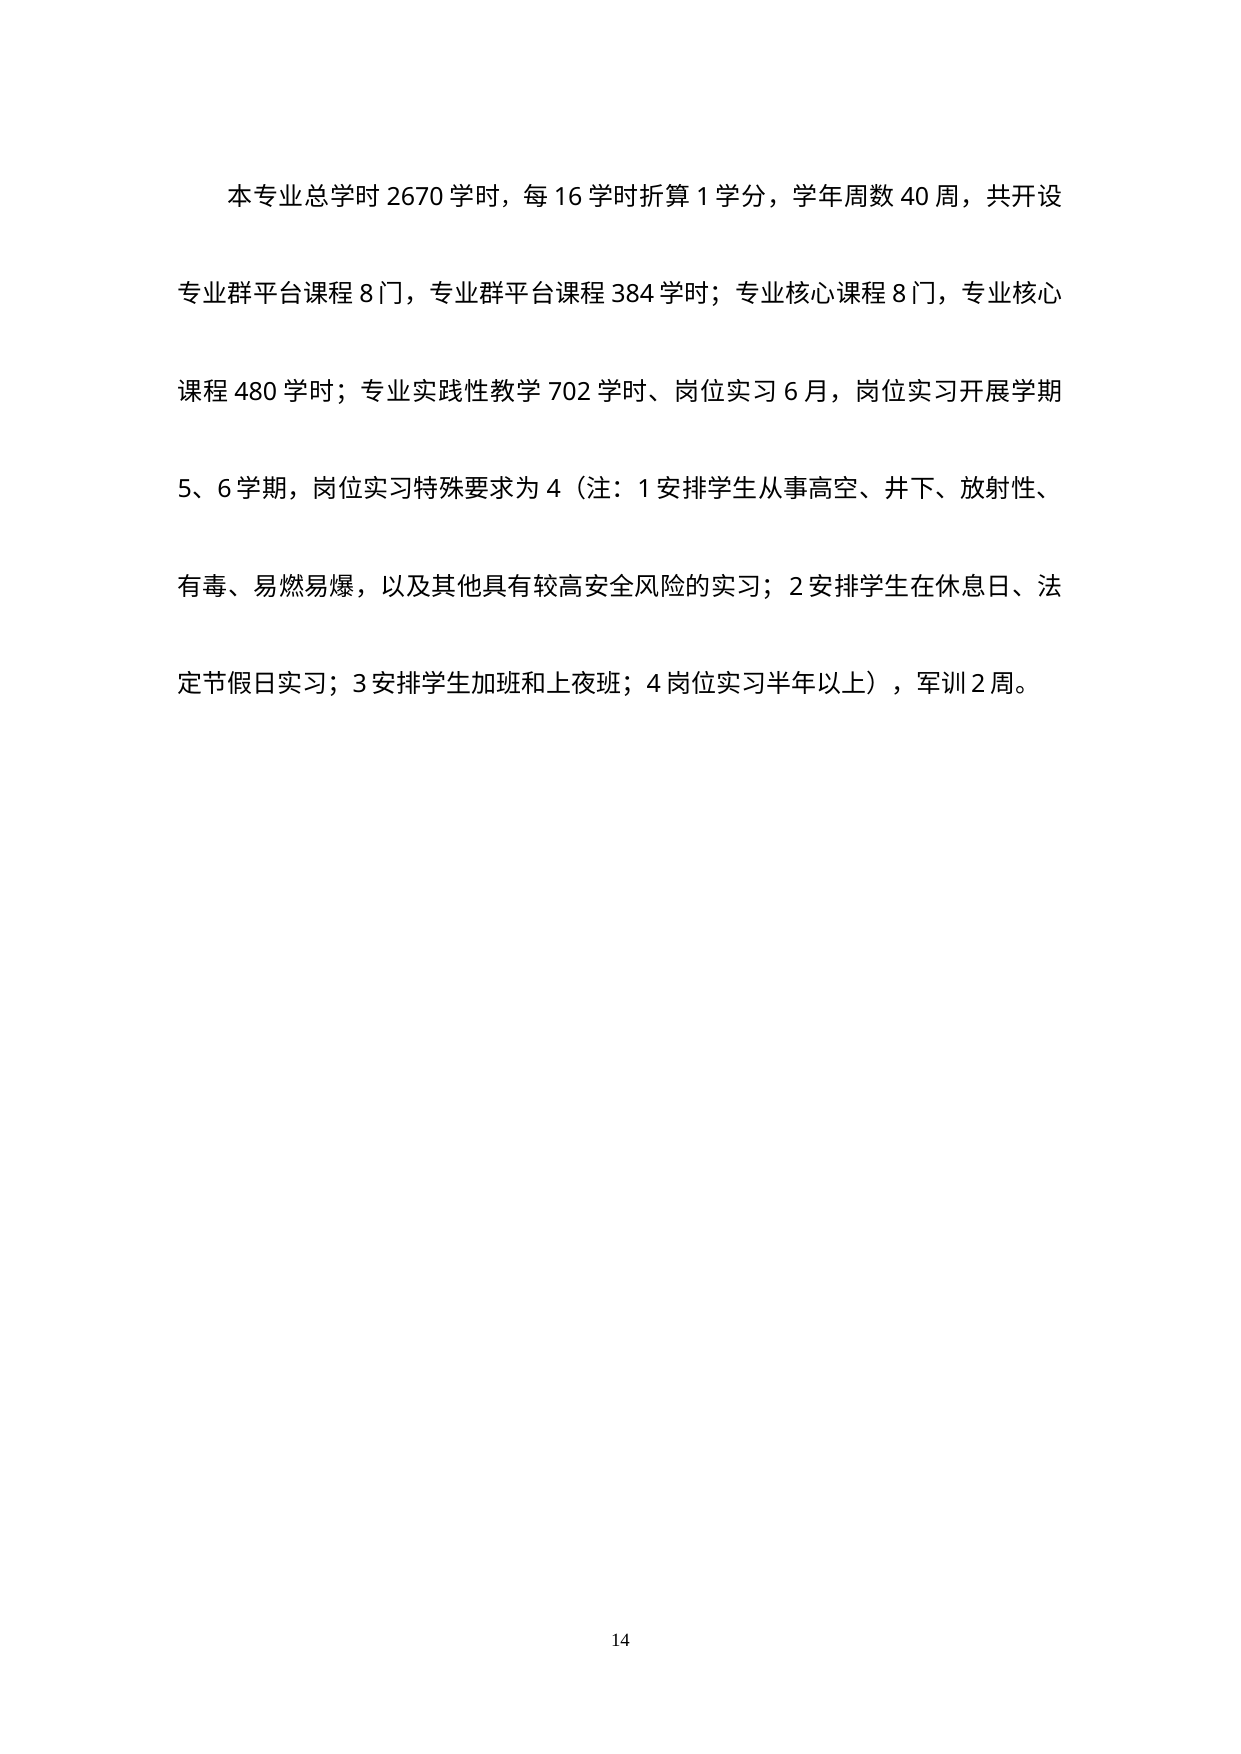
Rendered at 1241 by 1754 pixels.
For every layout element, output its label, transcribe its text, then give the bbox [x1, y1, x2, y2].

text 本专业总学时2670学时，每16学时折算1学分，学年周数40周，共开设专业群平台课程8门，专业群平台课程384学时；专业核心课程8门，专业核心课程480学时；专业实践性教学702学时、岗位实习6月，岗位实习开展学期5、6学期，岗位实习特殊要求为4（注：1安排学生从事高空、井下、放射性、有毒、易燃易爆，以及其他具有较高安全风险的实习；2安排学生在休息日、法定节假日实习；3安排学生加班和上夜班；4岗位实习半年以上），军训2周。 [177, 162, 1063, 714]
